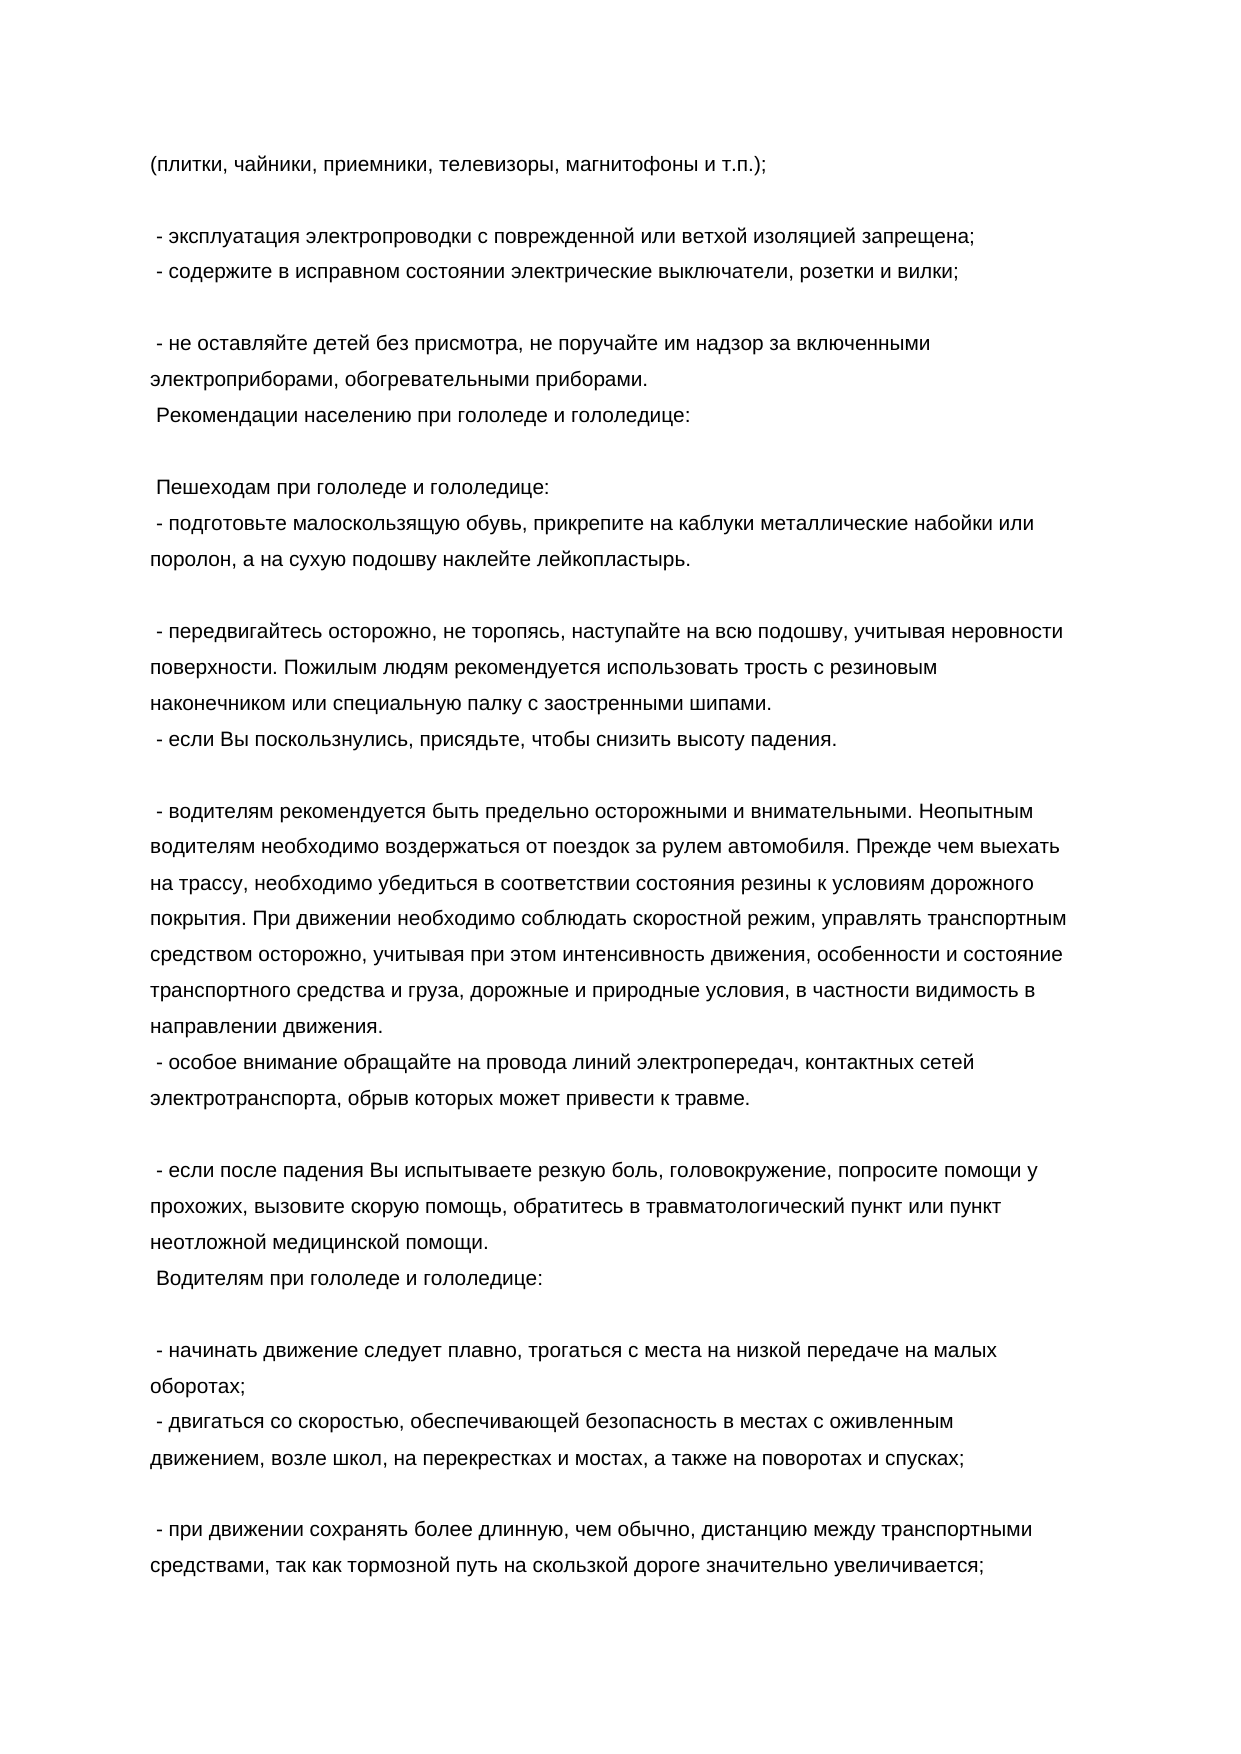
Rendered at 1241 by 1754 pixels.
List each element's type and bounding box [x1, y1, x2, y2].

table_cell [140, 150, 1078, 1577]
